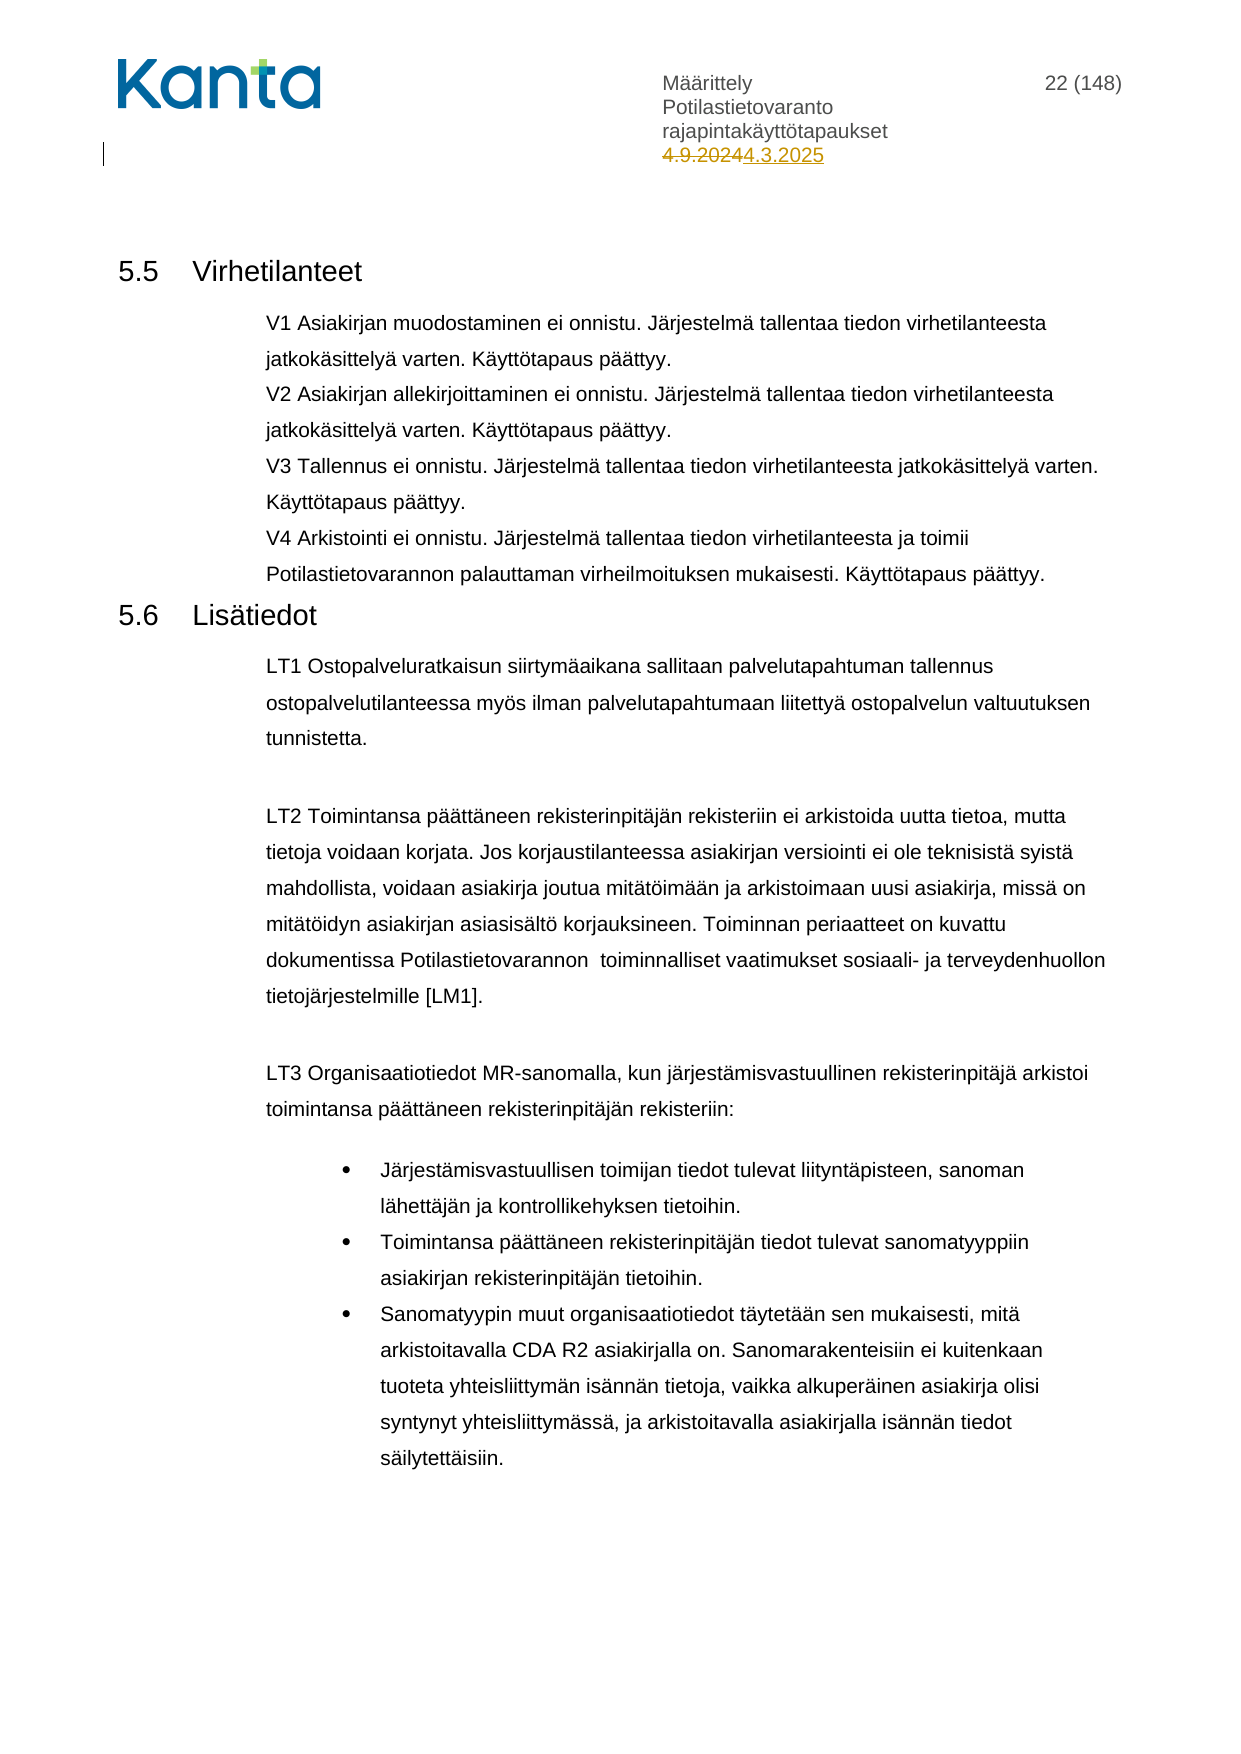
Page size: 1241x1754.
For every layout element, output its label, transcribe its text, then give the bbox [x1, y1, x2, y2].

text LT3 Organisaatiotiedot MR-sanomalla, kun järjestämisvastuullinen rekisterinpitäjä arkistoi toimintansa päättäneen rekisterinpitäjän rekisteriin: [266, 1061, 1107, 1121]
picture [118, 59, 321, 109]
text V2 Asiakirjan allekirjoittaminen ei onnistu. Järjestelmä tallentaa tiedon virhetilanteesta jatkokäsittelyä varten. Käyttötapaus päättyy. [266, 382, 1107, 442]
list Sanomatyypin muut organisaatiotiedot täytetään sen mukaisesti, mitä arkistoitavalla CDA R2 asiakirjalla on. Sanomarakenteisiin ei kuitenkaan tuoteta yhteisliittymän isännän tietoja, vaikka alkuperäinen asiakirja olisi syntynyt yhteisliittymässä, ja arkistoitavalla asiakirjalla isännän tiedot säilytettäisiin. [343, 1302, 1107, 1470]
list Järjestämisvastuullisen toimijan tiedot tulevat liityntäpisteen, sanoman lähettäjän ja kontrollikehyksen tietoihin. [343, 1158, 1107, 1218]
text LT2 Toimintansa päättäneen rekisterinpitäjän rekisteriin ei arkistoida uutta tietoa, mutta tietoja voidaan korjata. Jos korjaustilanteessa asiakirjan versiointi ei ole teknisistä syistä mahdollista, voidaan asiakirja joutua mitätöimään ja arkistoimaan uusi asiakirja, missä on mitätöidyn asiakirjan asiasisältö korjauksineen. Toiminnan periaatteet on kuvattu dokumentissa Potilastietovarannon toiminnalliset vaatimukset sosiaali- ja terveydenhuollon tietojärjestelmille [LM1]. [266, 804, 1107, 1007]
list Toimintansa päättäneen rekisterinpitäjän tiedot tulevat sanomatyyppiin asiakirjan rekisterinpitäjän tietoihin. [343, 1230, 1107, 1290]
text V3 Tallennus ei onnistu. Järjestelmä tallentaa tiedon virhetilanteesta jatkokäsittelyä varten. Käyttötapaus päättyy. [266, 454, 1107, 514]
subtitle Lisätiedot [118, 598, 1107, 631]
text V1 Asiakirjan muodostaminen ei onnistu. Järjestelmä tallentaa tiedon virhetilanteesta jatkokäsittelyä varten. Käyttötapaus päättyy. [266, 310, 1107, 370]
text V4 Arkistointi ei onnistu. Järjestelmä tallentaa tiedon virhetilanteesta ja toimii Potilastietovarannon palauttaman virheilmoituksen mukaisesti. Käyttötapaus päättyy. [266, 526, 1107, 586]
text LT1 Ostopalveluratkaisun siirtymäaikana sallitaan palvelutapahtuman tallennus ostopalvelutilanteessa myös ilman palvelutapahtumaan liitettyä ostopalvelun valtuutuksen tunnistetta. [266, 654, 1107, 750]
subtitle Virhetilanteet [118, 254, 1107, 287]
